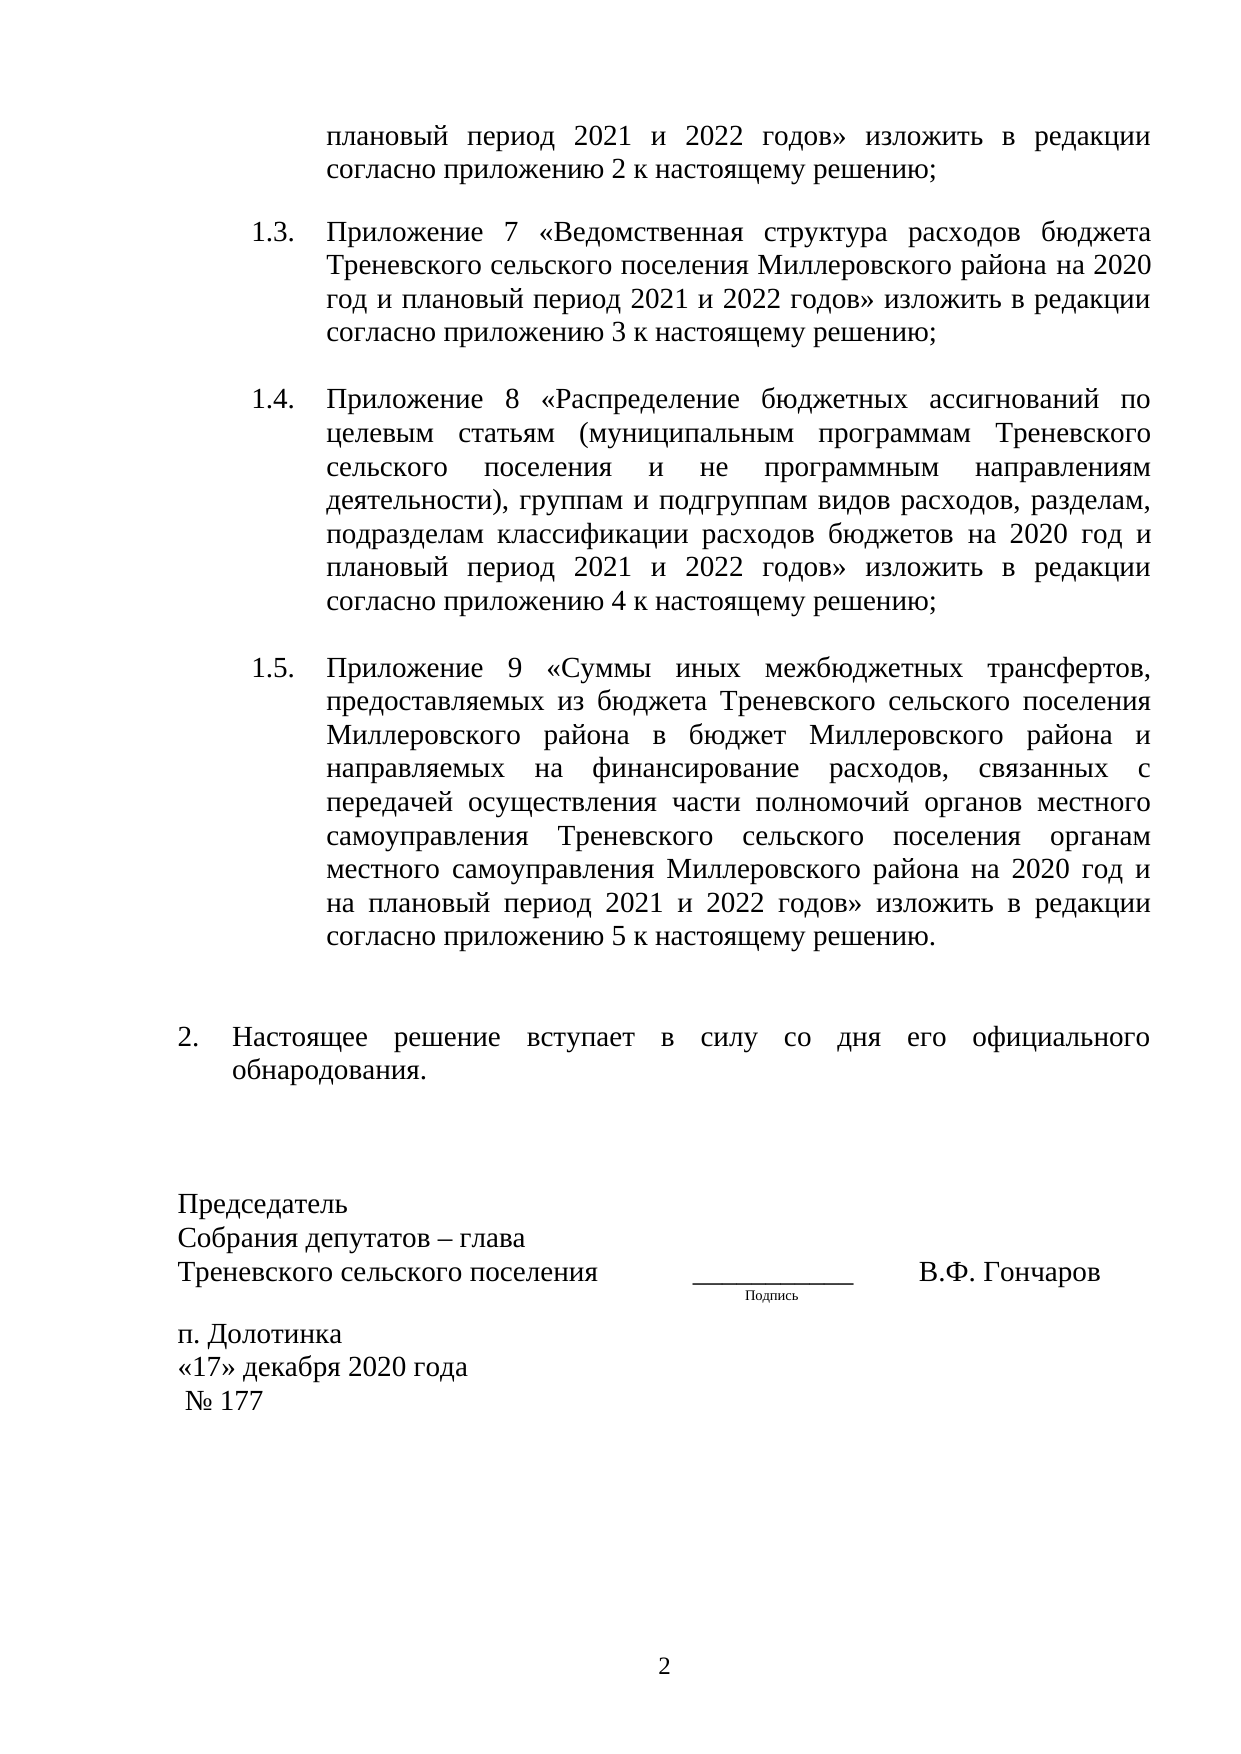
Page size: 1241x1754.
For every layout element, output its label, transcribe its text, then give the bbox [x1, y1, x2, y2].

subtitle Треневского сельского поселения ___________ В.Ф. Гончаров [177, 1254, 1152, 1287]
text «17» декабря 2020 года [177, 1349, 1152, 1383]
text п. Долотинка [177, 1316, 1152, 1349]
text Собрания депутатов – глава [177, 1220, 1152, 1254]
list Приложение 8 «Распределение бюджетных ассигнований по целевым статьям (муниципальным программам Треневского сельского поселения и не программным направлениям деятельности), группам и подгруппам видов расходов, разделам, подразделам классификации расходов бюджетов на 2020 год и плановый период 2021 и 2022 годов» изложить в редакции согласно приложению 4 к настоящему решению; [251, 382, 1152, 616]
list Настоящее решение вступает в силу со дня его официального обнародования. [177, 1019, 1152, 1086]
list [251, 118, 1152, 185]
list Приложение 7 «Ведомственная структура расходов бюджета Треневского сельского поселения Миллеровского района на 2020 год и плановый период 2021 и 2022 годов» изложить в редакции согласно приложению 3 к настоящему решению; [251, 214, 1152, 348]
text Председатель [177, 1187, 1152, 1220]
text Подпись [177, 1287, 1152, 1316]
text № 177 [177, 1383, 1152, 1417]
list Приложение 9 «Суммы иных межбюджетных трансфертов, предоставляемых из бюджета Треневского сельского поселения Миллеровского района в бюджет Миллеровского района и направляемых на финансирование расходов, связанных с передачей осуществления части полномочий органов местного самоуправления Треневского сельского поселения органам местного самоуправления Миллеровского района на 2020 год и на плановый период 2021 и 2022 годов» изложить в редакции согласно приложению 5 к настоящему решению. [251, 650, 1152, 952]
